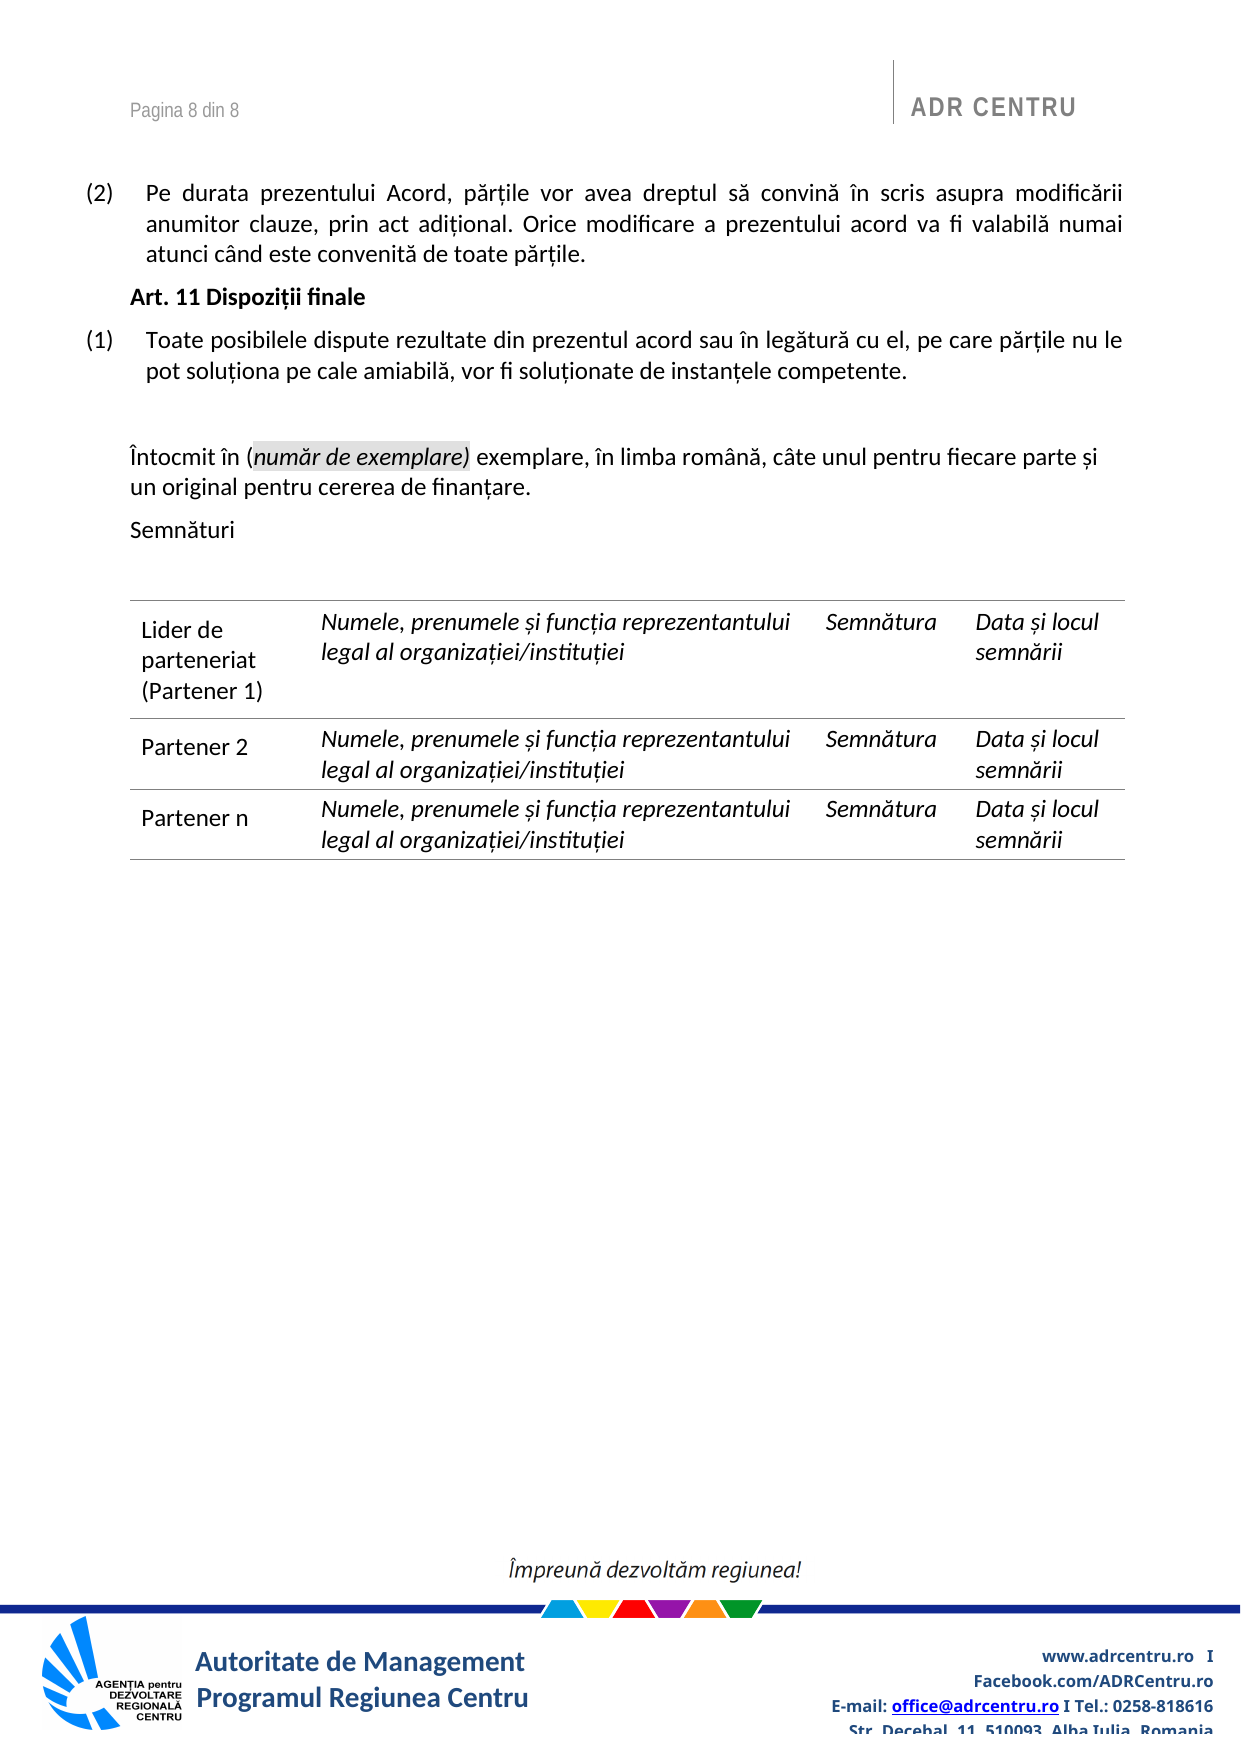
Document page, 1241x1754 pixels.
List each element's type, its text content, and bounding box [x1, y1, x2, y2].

table_header Semnătura [814, 601, 964, 718]
list Pe durata prezentului Acord, părțile vor avea dreptul să convină în scris asupra modificării anumitor clauze, prin act adițional. Orice modificare a prezentului acord va fi valabilă numai atunci când este convenită de toate părțile. [86, 177, 1125, 269]
table_cell Data și locul semnării [964, 719, 1125, 788]
table_cell Numele, prenumele și funcția reprezentantului legal al organizației/instituției [310, 790, 814, 859]
table_cell Data și locul semnării [964, 790, 1125, 859]
text Întocmit în (număr de exemplare) exemplare, în limba română, câte unul pentru fiecare parte și un original pentru cererea de finanțare. [130, 441, 1125, 502]
table_cell Partener 2 [130, 719, 309, 788]
list Toate posibilele dispute rezultate din prezentul acord sau în legătură cu el, pe care părțile nu le pot soluționa pe cale amiabilă, vor fi soluționate de instanțele competente. [86, 324, 1125, 385]
picture [574, 1600, 1241, 1618]
picture [0, 1600, 550, 1730]
table_header Data și locul semnării [964, 601, 1125, 718]
table_header Lider de parteneriat (Partener 1) [130, 601, 309, 718]
table_cell Semnătura [814, 790, 964, 859]
table_cell Semnătura [814, 719, 964, 788]
table_cell Partener n [130, 790, 309, 859]
table_cell Numele, prenumele și funcția reprezentantului legal al organizației/instituției [310, 719, 814, 788]
table_header Numele, prenumele și funcția reprezentantului legal al organizației/instituției [310, 601, 814, 718]
text Art. 11 Dispoziții finale [130, 281, 1125, 312]
text Semnături [130, 514, 1125, 545]
picture [495, 1556, 814, 1583]
